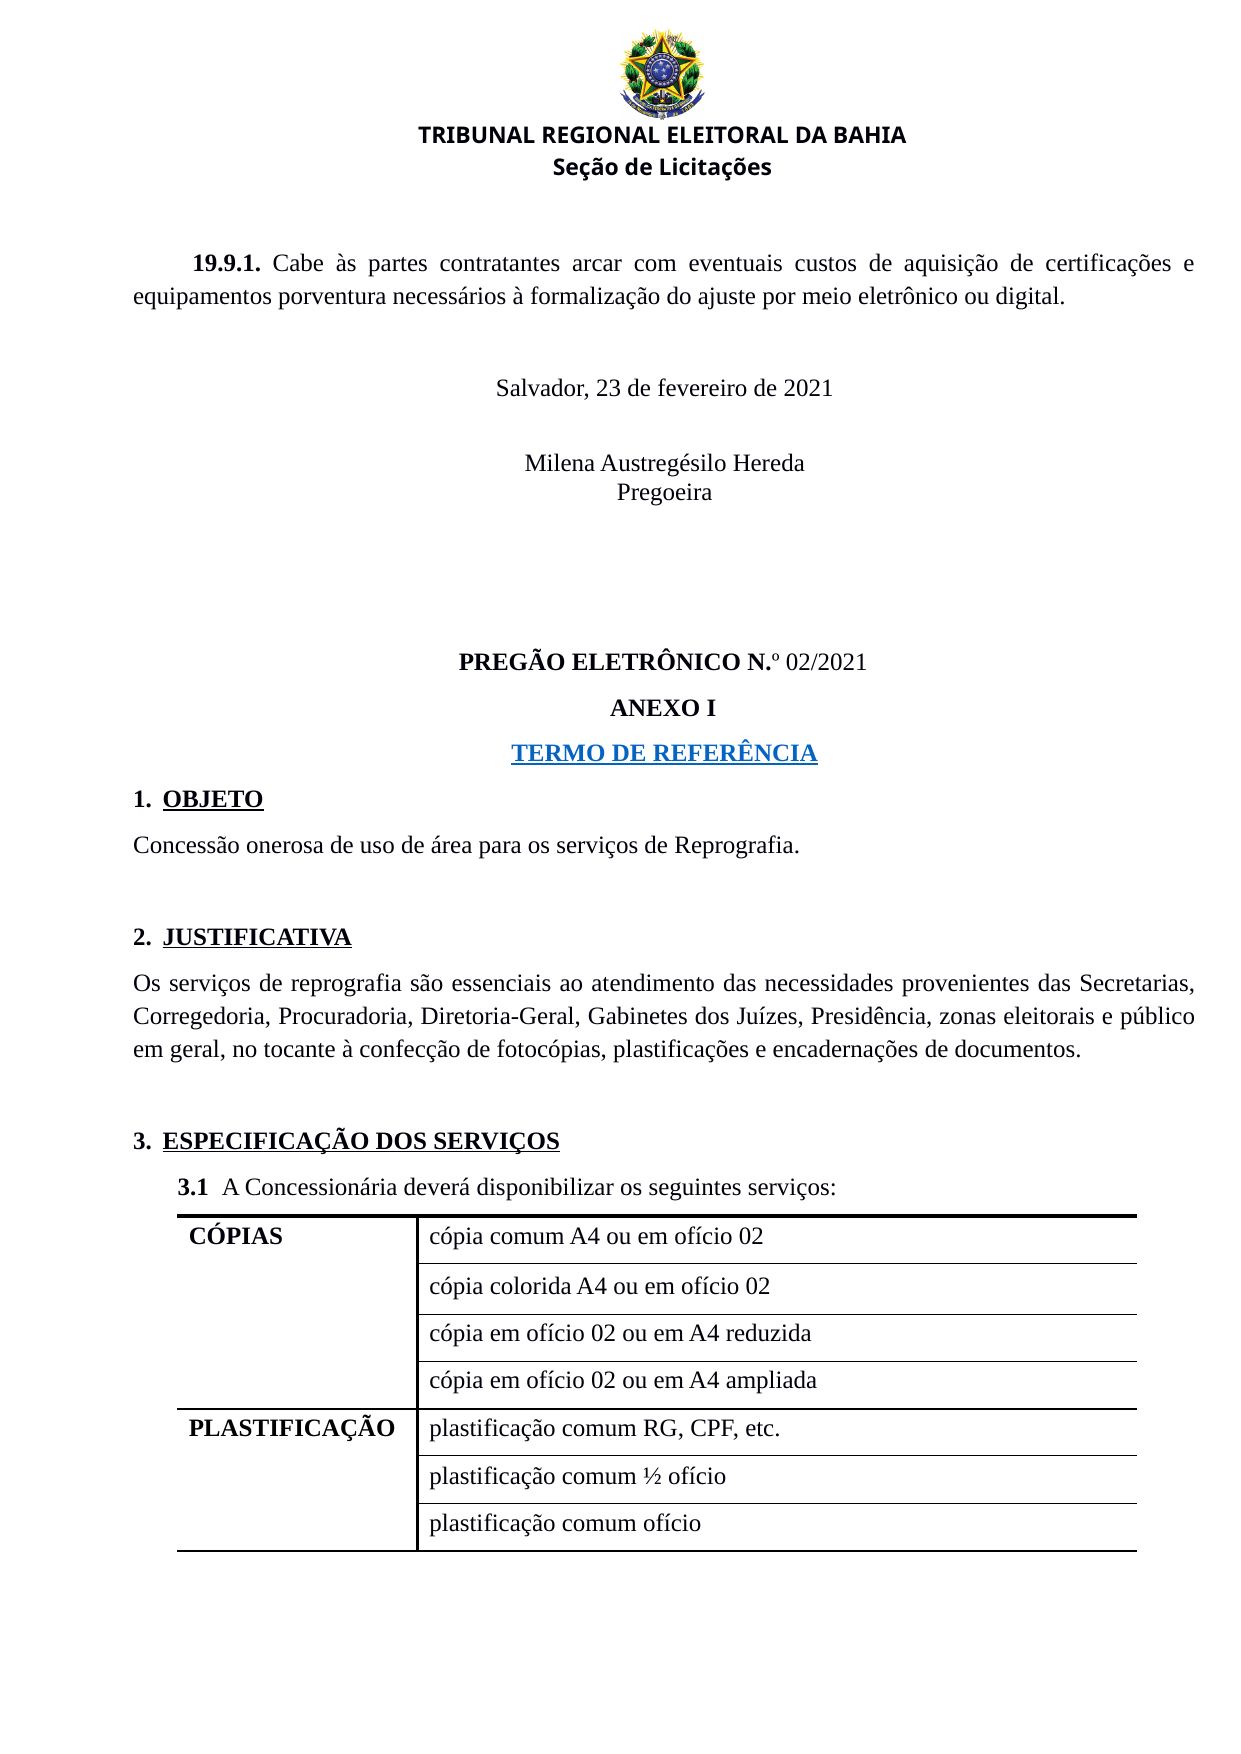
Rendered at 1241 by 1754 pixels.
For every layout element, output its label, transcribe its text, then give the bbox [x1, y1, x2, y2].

text Pregoeira [133, 477, 1196, 506]
list OBJETO [133, 781, 1166, 814]
text TERMO DE REFERÊNCIA [133, 735, 1196, 768]
table_cell cópia em ofício 02 ou em A4 ampliada [419, 1362, 1137, 1407]
text Salvador, 23 de fevereiro de 2021 [133, 369, 1196, 403]
table_cell cópia em ofício 02 ou em A4 reduzida [419, 1315, 1137, 1361]
text Os serviços de reprografia são essenciais ao atendimento das necessidades provenientes das Secretarias, Corregedoria, Procuradoria, Diretoria-Geral, Gabinetes dos Juízes, Presidência, zonas eleitorais e público em geral, no tocante à confecção de fotocópias, plastificações e encadernações de documentos. [133, 964, 1196, 1064]
table_cell plastificação comum ½ ofício [419, 1456, 1137, 1503]
list ESPECIFICAÇÃO DOS SERVIÇOS [133, 1123, 1166, 1156]
table_header cópia comum A4 ou em ofício 02 [419, 1218, 1137, 1263]
text Milena Austregésilo Hereda [133, 448, 1196, 477]
text 19.9.1. Cabe às partes contratantes arcar com eventuais custos de aquisição de certificações e equipamentos porventura necessários à formalização do ajuste por meio eletrônico ou digital. [133, 244, 1196, 311]
table_header CÓPIAS [177, 1218, 416, 1407]
list A Concessionária deverá disponibilizar os seguintes serviços: [177, 1168, 1196, 1202]
table_cell cópia colorida A4 ou em ofício 02 [419, 1264, 1137, 1314]
table_cell plastificação comum ofício [419, 1504, 1137, 1550]
text ANEXO I [133, 689, 1193, 723]
list JUSTIFICATIVA [133, 918, 1166, 952]
table_cell plastificação comum RG, CPF, etc. [419, 1410, 1137, 1455]
text Concessão onerosa de uso de área para os serviços de Reprografia. [133, 827, 1196, 860]
table_cell PLASTIFICAÇÃO [177, 1410, 416, 1550]
text PREGÃO ELETRÔNICO N.º [133, 643, 1193, 677]
